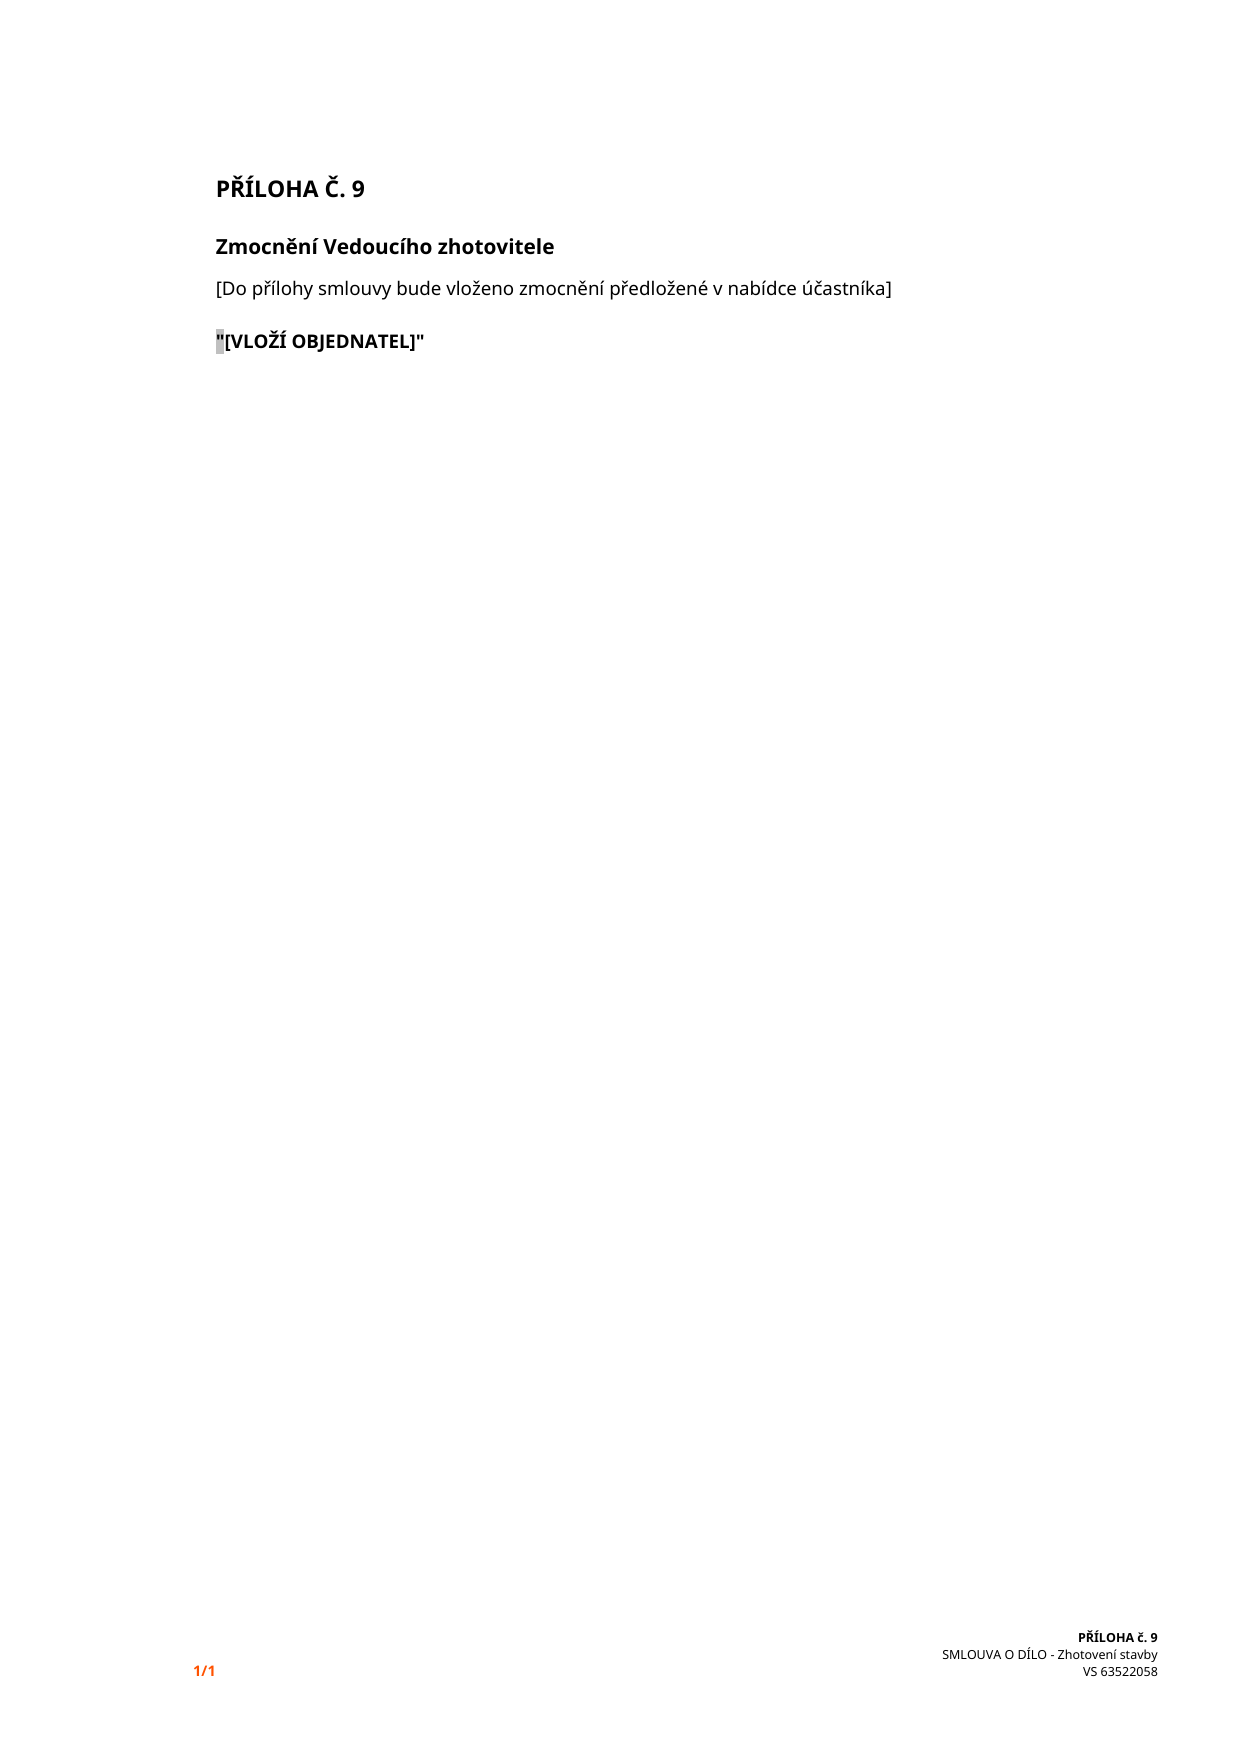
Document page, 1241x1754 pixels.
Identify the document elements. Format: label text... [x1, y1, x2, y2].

text Příloha č. 9 [216, 172, 1093, 204]
text Zmocnění Vedoucího zhotovitele [216, 232, 1093, 260]
text [Do přílohy smlouvy bude vloženo zmocnění předložené v nabídce účastníka] [216, 276, 1093, 301]
